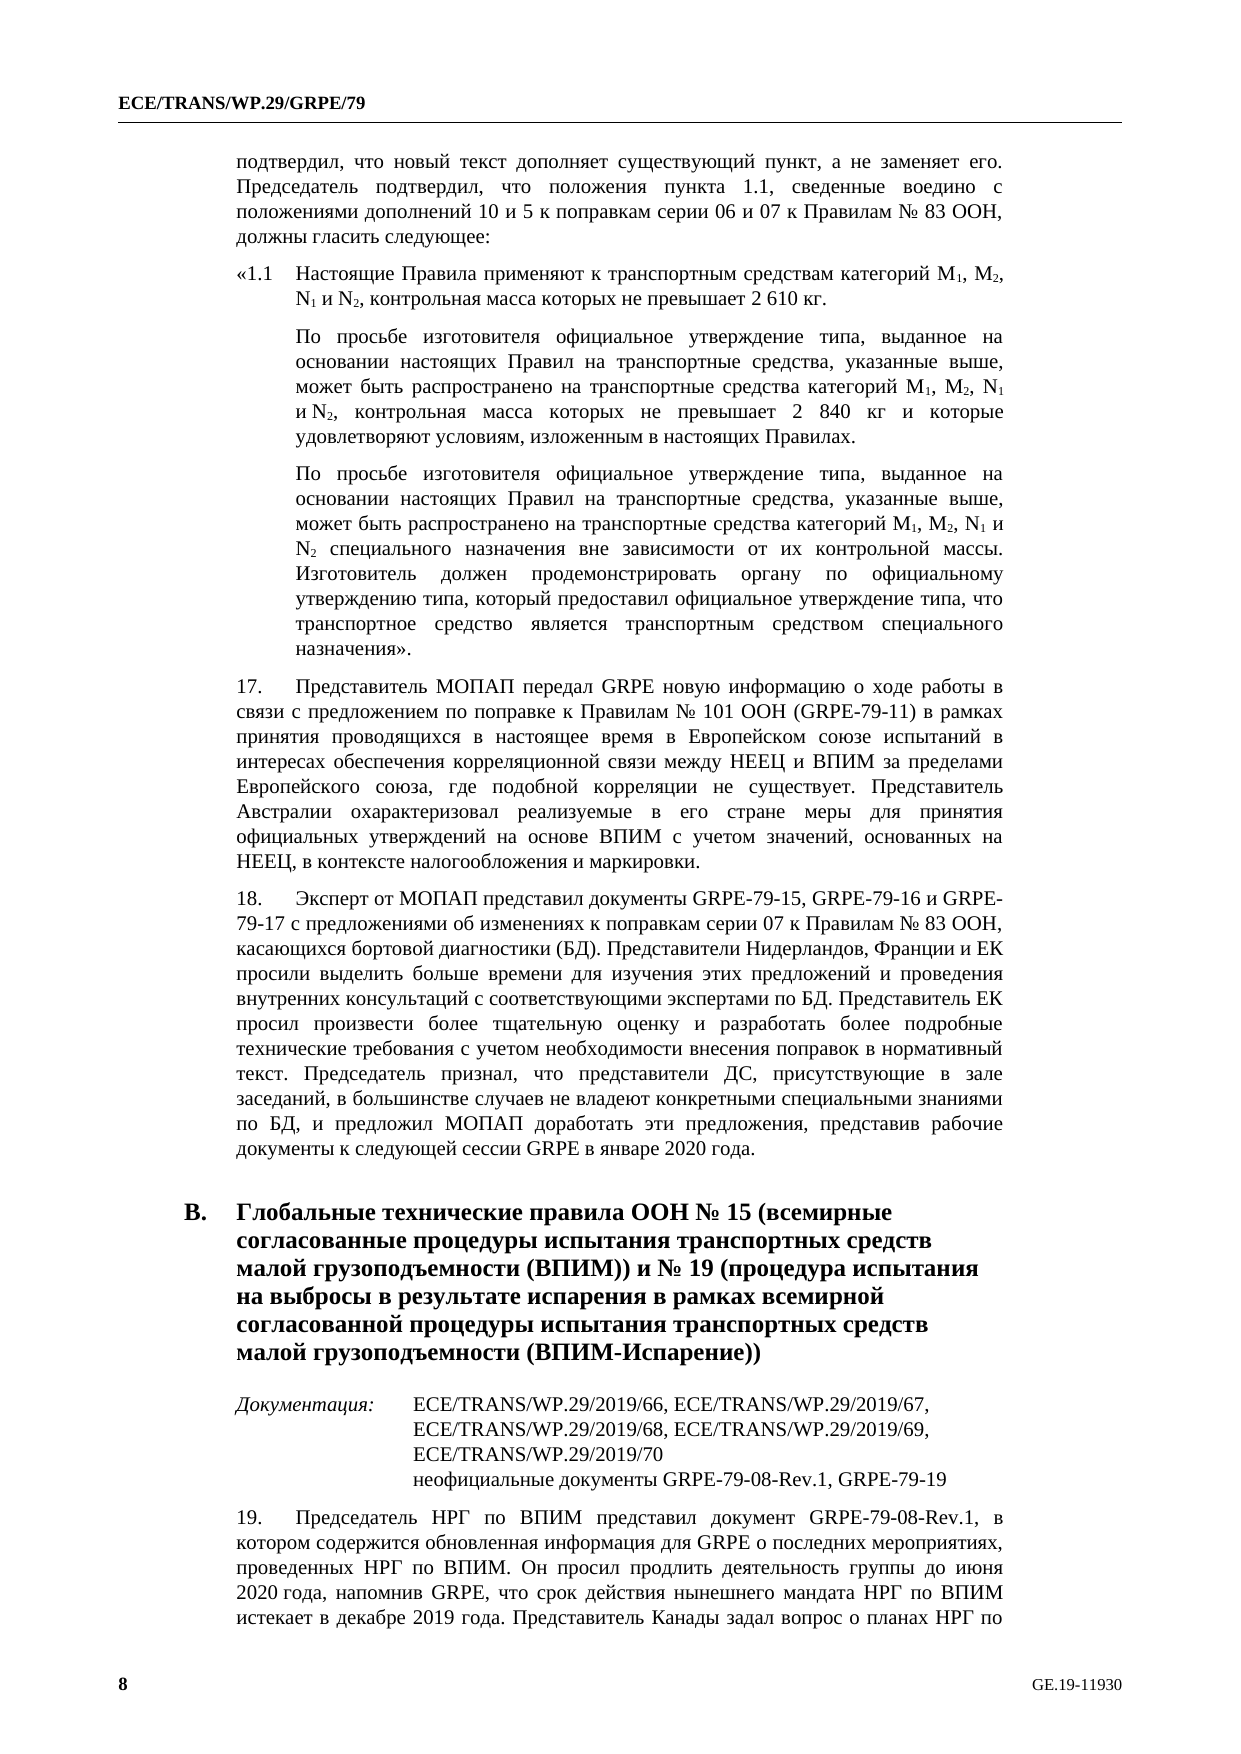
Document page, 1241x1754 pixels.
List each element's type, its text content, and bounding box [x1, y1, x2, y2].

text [236, 148, 1004, 248]
text По просьбе изготовителя официальное утверждение типа, выданное на основании настоящих Правил на транспортные средства, указанные выше, может быть распространено на транспортные средства категорий М1, М2, N1 и N2 специального назначения вне зависимости от их контрольной массы. Изготовитель должен продемонстрировать органу по официальному утверждению типа, который предоставил официальное утверждение типа, что транспортное средство является транспортным средством специального назначения». [236, 460, 1004, 660]
text «1.1 Настоящие Правила применяют к транспортным средствам категорий М1, М2, N1 и N2, контрольная масса которых не превышает 2 610 кг. [236, 260, 1004, 310]
text 17. Представитель МОПАП передал GRPE новую информацию о ходе работы в связи с предложением по поправке к Правилам № 101 ООН (GRPE-79-11) в рамках принятия проводящихся в настоящее время в Европейском союзе испытаний в интересах oбеспечения корреляционной связи между НЕЕЦ и ВПИМ за пределами Европейского союза, где подобной корреляции не существует. Представитель Австралии охарактеризовал реализуемые в его стране меры для принятия официальных утверждений на основе ВПИМ с учетом значений, основанных на НЕЕЦ, в контексте налогообложения и маркировки. [236, 673, 1004, 873]
text По просьбе изготовителя официальное утверждение типа, выданное на основании настоящих Правил на транспортные средства, указанные выше, может быть распространено на транспортные средства категорий М1, М2, N1 и N2, контрольная масса которых не превышает 2 840 кг и которые удовлетворяют условиям, изложенным в настоящих Правилах. [236, 323, 1004, 448]
text 18. Эксперт от МОПАП представил документы GRPE-79-15, GRPE-79-16 и GRPE-79-17 с предложениями об изменениях к поправкам серии 07 к Правилам № 83 ООН, касающихся бортовой диагностики (БД). Представители Нидерландов, Франции и ЕК просили выделить больше времени для изучения этих предложений и проведения внутренних консультаций с соответствующими экспертами по БД. Представитель ЕК просил произвести более тщательную оценку и разработать более подробные технические требования с учетом необходимости внесения поправок в нормативный текст. Председатель признал, что представители ДС, присутствующие в зале заседаний, в большинстве случаев не владеют конкретными специальными знаниями по БД, и предложил МОПАП доработать эти предложения, представив рабочие документы к следующей сессии GRPE в январе 2020 года. [236, 885, 1004, 1160]
text Документация: ECE/TRANS/WP.29/2019/66, ECE/TRANS/WP.29/2019/67, ECE/TRANS/WP.29/2019/68, ECE/TRANS/WP.29/2019/69, ECE/TRANS/WP.29/2019/70 неофициальные документы GRPE-79-08-Rev.1, GRPE-79-19 [236, 1391, 1004, 1491]
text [236, 1504, 1004, 1629]
text B. Глобальные технические правила ООН № 15 (всемирные согласованные процедуры испытания транспортных средств малой грузоподъемности (ВПИМ)) и № 19 (процедура испытания на выбросы в результате испарения в рамках всемирной согласованной процедуры испытания транспортных средств малой грузоподъемности (ВПИМ-Испарение)) [118, 1198, 1004, 1366]
